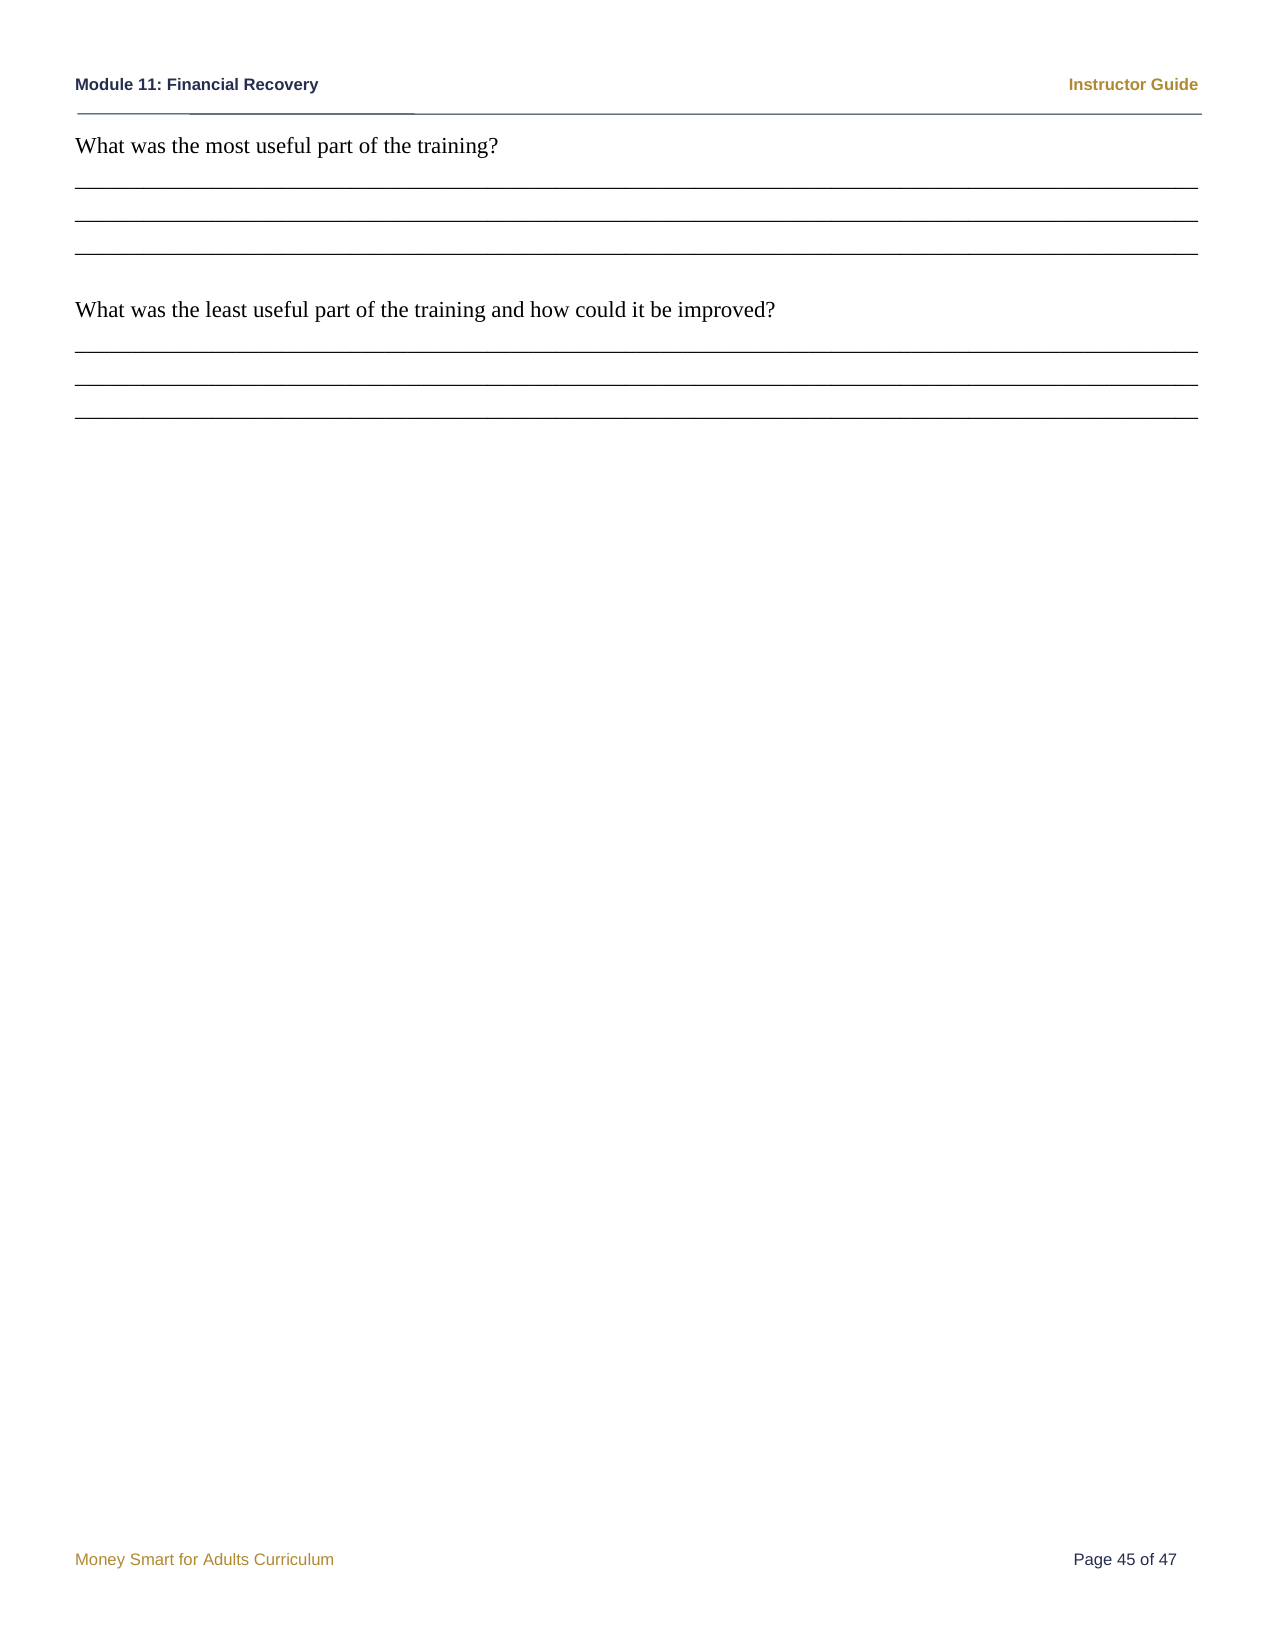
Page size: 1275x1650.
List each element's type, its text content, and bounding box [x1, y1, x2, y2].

text ______________________________________________________________________________________________________________________________________________________________________________________________________________________________________________________________________________________________________ [75, 165, 1200, 257]
text What was the least useful part of the training and how could it be improved? [75, 296, 1200, 323]
text ______________________________________________________________________________________________________________________________________________________________________________________________________________________________________________________________________________________________________ [75, 329, 1200, 422]
text What was the most useful part of the training? [75, 132, 1200, 158]
